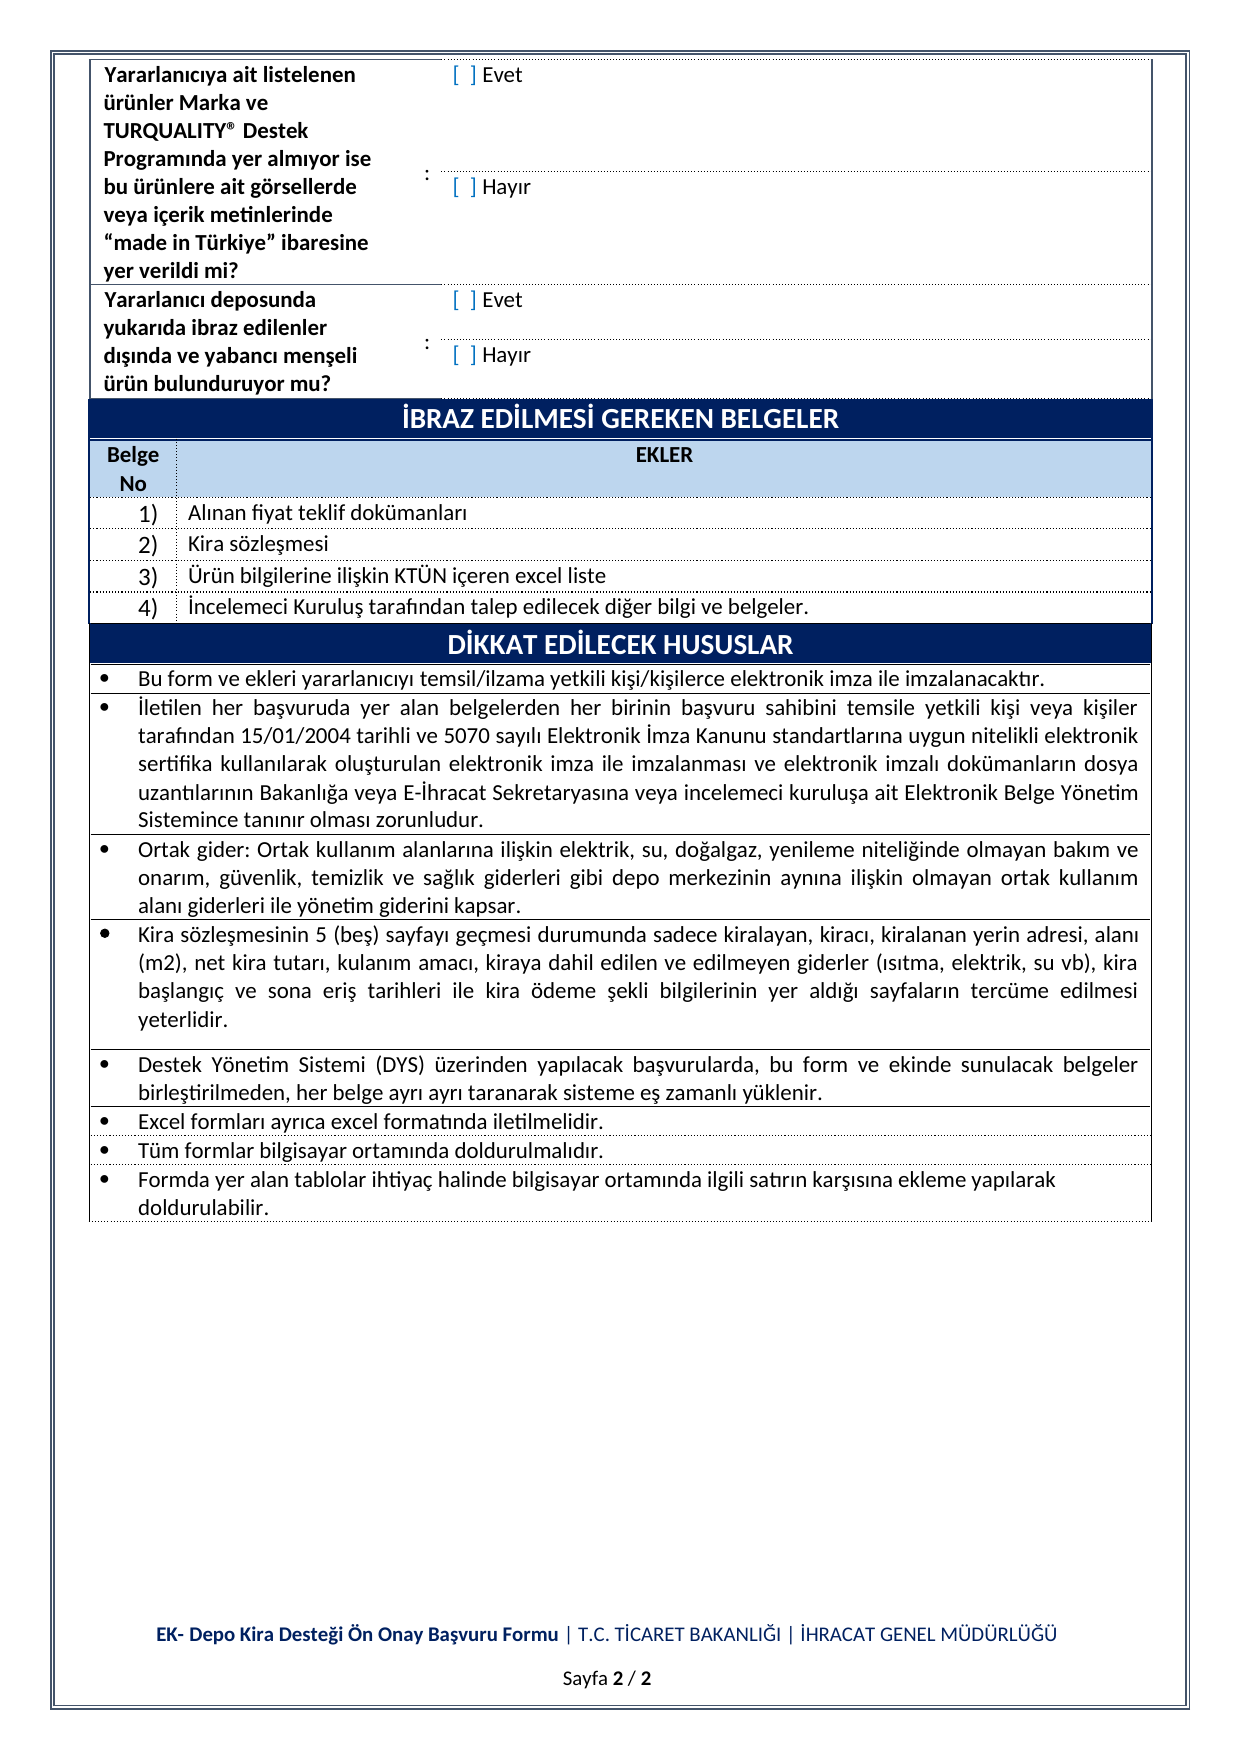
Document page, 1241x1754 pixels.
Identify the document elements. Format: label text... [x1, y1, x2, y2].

table_cell Kira sözleşmesinin 5 (beş) sayfayı geçmesi durumunda sadece kiralayan, kiracı, kiralanan yerin adresi, alanı (m2), net kira tutarı, kulanım amacı, kiraya dahil edilen ve edilmeyen giderler (ısıtma, elektrik, su vb), kira başlangıç ve sona eriş tarihleri ile kira ödeme şekli bilgilerinin yer aldığı sayfaların tercüme edilmesi yeterlidir. [90, 919, 1151, 1049]
table_cell [ ] Hayır [441, 171, 1151, 284]
table_cell Ortak gider: Ortak kullanım alanlarına ilişkin elektrik, su, doğalgaz, yenileme niteliğinde olmayan bakım ve onarım, güvenlik, temizlik ve sağlık giderleri gibi depo merkezinin aynına ilişkin olmayan ortak kullanım alanı giderleri ile yönetim giderini kapsar. [90, 834, 1151, 919]
table_cell Excel formları ayrıca excel formatında iletilmelidir. [90, 1106, 1151, 1135]
table_cell Alınan fiyat teklif dokümanları [177, 497, 1151, 528]
table_cell [90, 591, 177, 623]
table_cell Ürün bilgilerine ilişkin KTÜN içeren excel liste [177, 560, 1151, 591]
table_cell Belge No [90, 441, 177, 497]
table_cell Yararlanıcı deposunda yukarıda ibraz edilenler dışında ve yabancı menşeli ürün bulunduruyor mu? [91, 285, 411, 397]
table_cell Yararlanıcıya ait listelenen ürünler Marka ve TURQUALITY® Destek Programında yer almıyor ise bu ürünlere ait görsellerde veya içerik metinlerinde “made in Türkiye” ibaresine yer verildi mi? [91, 60, 411, 284]
table_cell Kira sözleşmesi [177, 528, 1151, 560]
table_cell : [411, 60, 441, 284]
table_cell [ ] Hayır [441, 339, 1151, 397]
table_cell [ ] Evet [441, 284, 1151, 339]
table_cell Formda yer alan tablolar ihtiyaç halinde bilgisayar ortamında ilgili satırın karşısına ekleme yapılarak doldurulabilir. [90, 1164, 1151, 1221]
table_cell [90, 528, 177, 560]
table_header İBRAZ EDİLMESİ GEREKEN BELGELER [90, 401, 1151, 438]
table_cell EKLER [177, 441, 1151, 497]
table_cell : [411, 285, 441, 397]
table_cell [ ] Evet [441, 59, 1151, 171]
table_cell Bu form ve ekleri yararlanıcıyı temsil/ilzama yetkili kişi/kişilerce elektronik imza ile imzalanacaktır. [90, 664, 1151, 692]
table_cell [90, 560, 177, 591]
table_cell Tüm formlar bilgisayar ortamında doldurulmalıdır. [90, 1135, 1151, 1164]
table_cell Destek Yönetim Sistemi (DYS) üzerinden yapılacak başvurularda, bu form ve ekinde sunulacak belgeler birleştirilmeden, her belge ayrı ayrı taranarak sisteme eş zamanlı yüklenir. [90, 1049, 1151, 1106]
table_cell [90, 497, 177, 528]
table_cell İncelemeci Kuruluş tarafından talep edilecek diğer bilgi ve belgeler. [177, 591, 1151, 623]
table_cell İletilen her başvuruda yer alan belgelerden her birinin başvuru sahibini temsile yetkili kişi veya kişiler tarafından 15/01/2004 tarihli ve 5070 sayılı Elektronik İmza Kanunu standartlarına uygun nitelikli elektronik sertifika kullanılarak oluşturulan elektronik imza ile imzalanması ve elektronik imzalı dokümanların dosya uzantılarının Bakanlığa veya E-İhracat Sekretaryasına veya incelemeci kuruluşa ait Elektronik Belge Yönetim Sistemince tanınır olması zorunludur. [90, 693, 1151, 834]
table_cell DİKKAT EDİLECEK HUSUSLAR [90, 623, 1151, 663]
